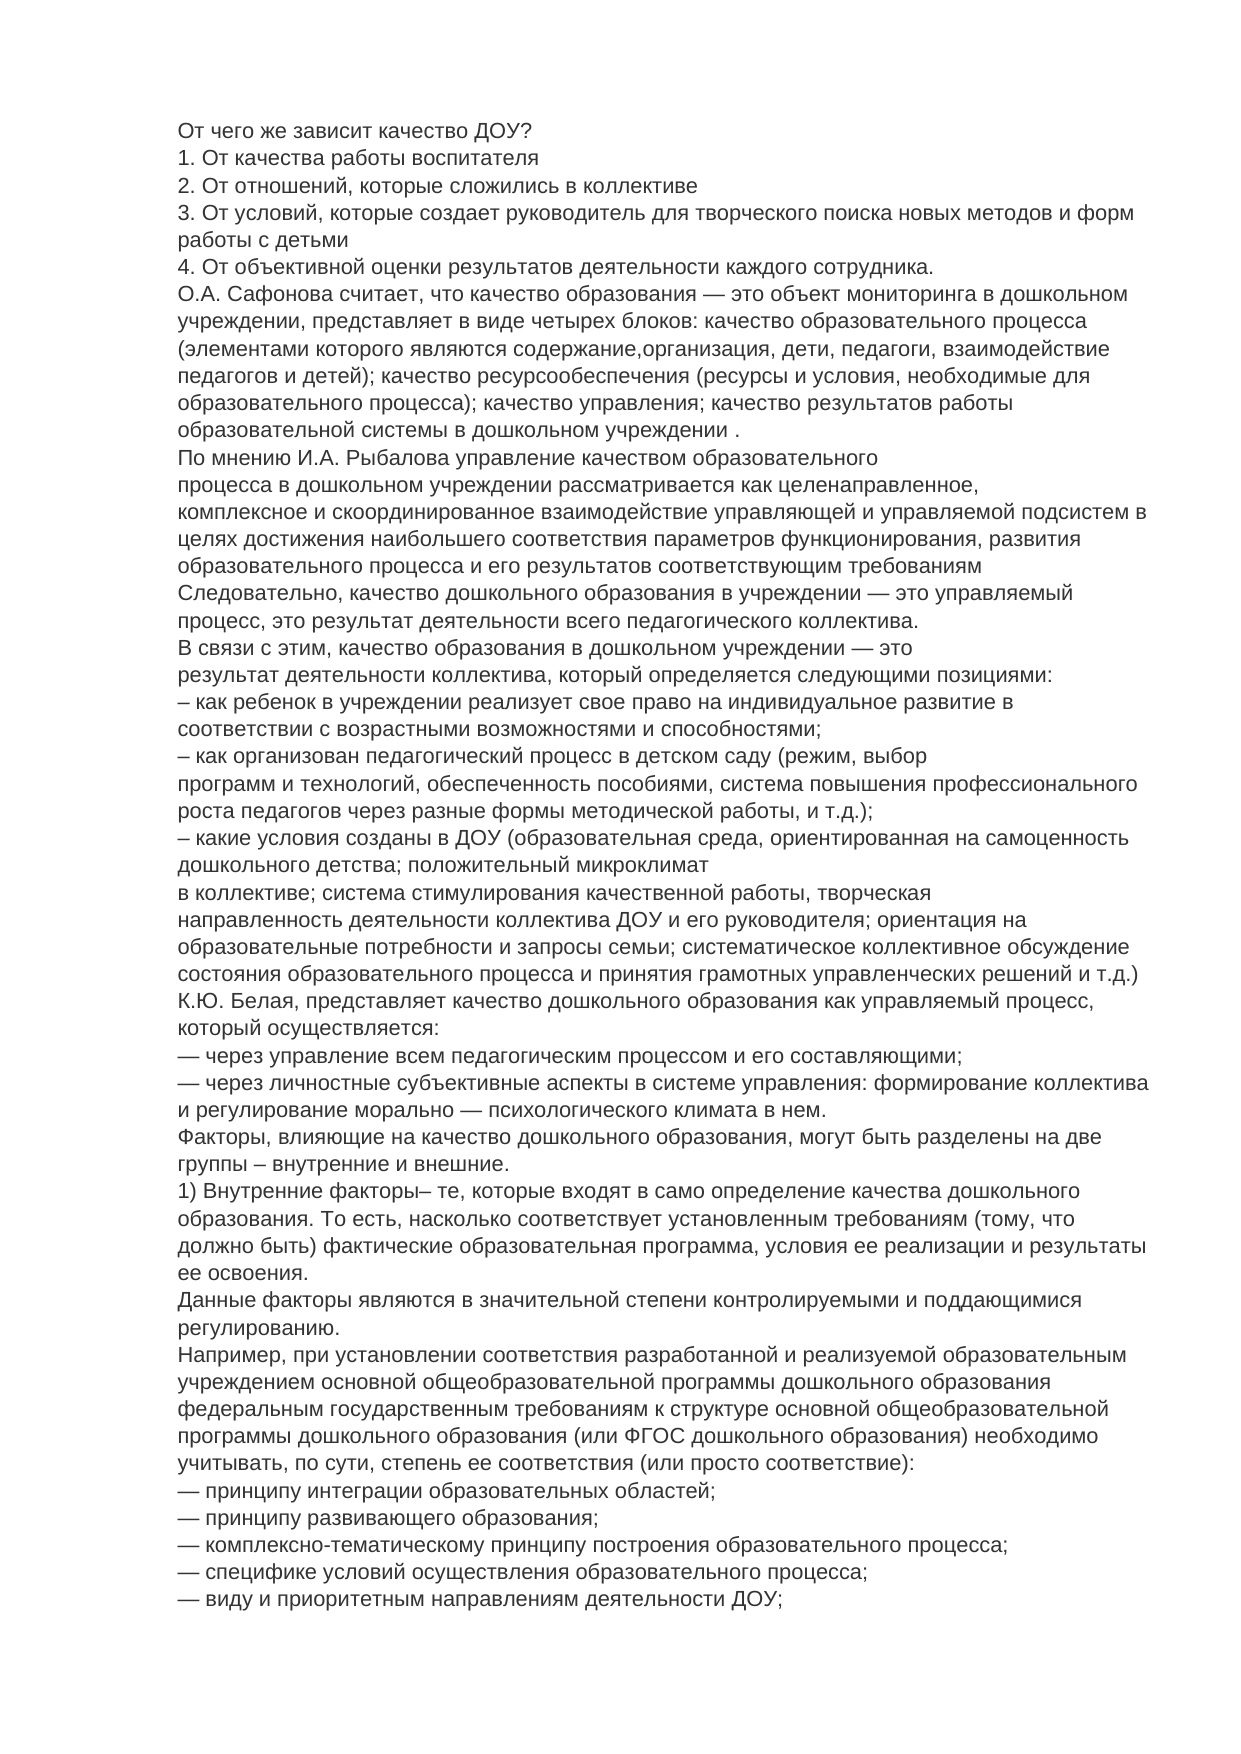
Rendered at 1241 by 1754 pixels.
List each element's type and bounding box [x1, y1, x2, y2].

text [177, 118, 1152, 1611]
